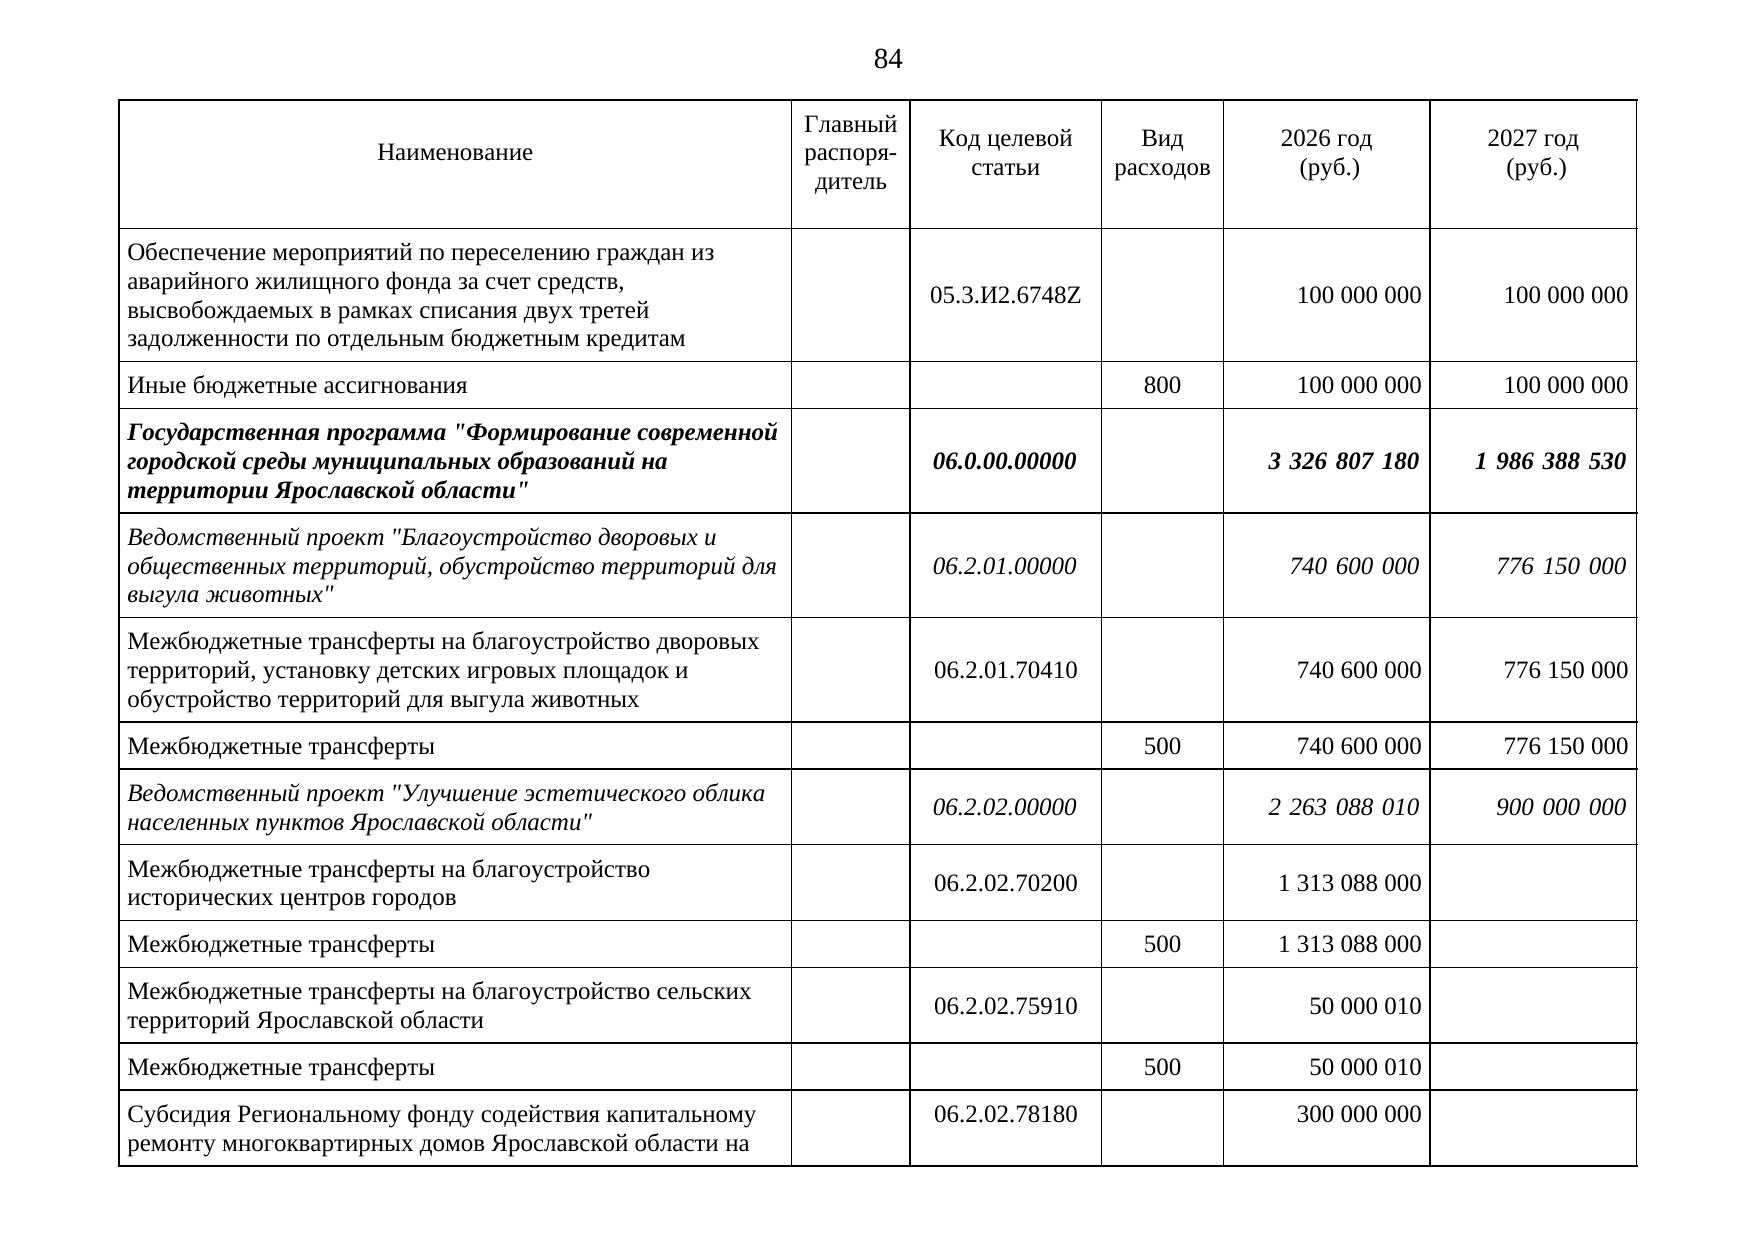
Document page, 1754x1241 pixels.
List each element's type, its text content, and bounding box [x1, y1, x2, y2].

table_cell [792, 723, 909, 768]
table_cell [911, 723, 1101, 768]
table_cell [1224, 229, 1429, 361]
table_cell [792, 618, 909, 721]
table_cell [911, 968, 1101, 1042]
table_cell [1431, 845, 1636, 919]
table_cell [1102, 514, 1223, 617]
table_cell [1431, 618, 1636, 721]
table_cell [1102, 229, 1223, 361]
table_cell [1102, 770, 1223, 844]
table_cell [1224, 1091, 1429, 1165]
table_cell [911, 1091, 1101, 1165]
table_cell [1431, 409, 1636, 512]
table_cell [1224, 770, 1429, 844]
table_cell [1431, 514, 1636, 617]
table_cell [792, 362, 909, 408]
table_header Код целевой статьи [911, 101, 1101, 227]
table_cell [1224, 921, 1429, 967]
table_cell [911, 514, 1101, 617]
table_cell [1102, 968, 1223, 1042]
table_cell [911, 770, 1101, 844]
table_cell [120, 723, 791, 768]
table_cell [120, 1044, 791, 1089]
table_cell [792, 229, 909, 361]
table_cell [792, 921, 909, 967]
table_header 2027 год (руб.) [1431, 101, 1636, 227]
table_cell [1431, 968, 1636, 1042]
table_header Наименование [120, 101, 791, 227]
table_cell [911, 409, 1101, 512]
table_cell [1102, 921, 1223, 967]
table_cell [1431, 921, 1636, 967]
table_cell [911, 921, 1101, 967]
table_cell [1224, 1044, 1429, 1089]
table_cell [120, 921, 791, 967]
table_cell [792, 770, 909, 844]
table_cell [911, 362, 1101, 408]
table_header 2026 год (руб.) [1224, 101, 1429, 227]
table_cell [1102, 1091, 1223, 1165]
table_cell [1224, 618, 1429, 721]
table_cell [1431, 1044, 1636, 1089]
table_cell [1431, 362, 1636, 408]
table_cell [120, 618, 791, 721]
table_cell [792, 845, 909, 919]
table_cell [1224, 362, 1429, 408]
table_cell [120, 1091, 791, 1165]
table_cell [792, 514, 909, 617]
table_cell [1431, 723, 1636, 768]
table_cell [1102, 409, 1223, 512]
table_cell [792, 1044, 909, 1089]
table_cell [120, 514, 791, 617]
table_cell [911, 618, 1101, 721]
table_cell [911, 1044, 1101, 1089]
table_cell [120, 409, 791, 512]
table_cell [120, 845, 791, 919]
table_header Главный распоря-дитель [792, 101, 909, 227]
table_header Вид расходов [1102, 101, 1223, 227]
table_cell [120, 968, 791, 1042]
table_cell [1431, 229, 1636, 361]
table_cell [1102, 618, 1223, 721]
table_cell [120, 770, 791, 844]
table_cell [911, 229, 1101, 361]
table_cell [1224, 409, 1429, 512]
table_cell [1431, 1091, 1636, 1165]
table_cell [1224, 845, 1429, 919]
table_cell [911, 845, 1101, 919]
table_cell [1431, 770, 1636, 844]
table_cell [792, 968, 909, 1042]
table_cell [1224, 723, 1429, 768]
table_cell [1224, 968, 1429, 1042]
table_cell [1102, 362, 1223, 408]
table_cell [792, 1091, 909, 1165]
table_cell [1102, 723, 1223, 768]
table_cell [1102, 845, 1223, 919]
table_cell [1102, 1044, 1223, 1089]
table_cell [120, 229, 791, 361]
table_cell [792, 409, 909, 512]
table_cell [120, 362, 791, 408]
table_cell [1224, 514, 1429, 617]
